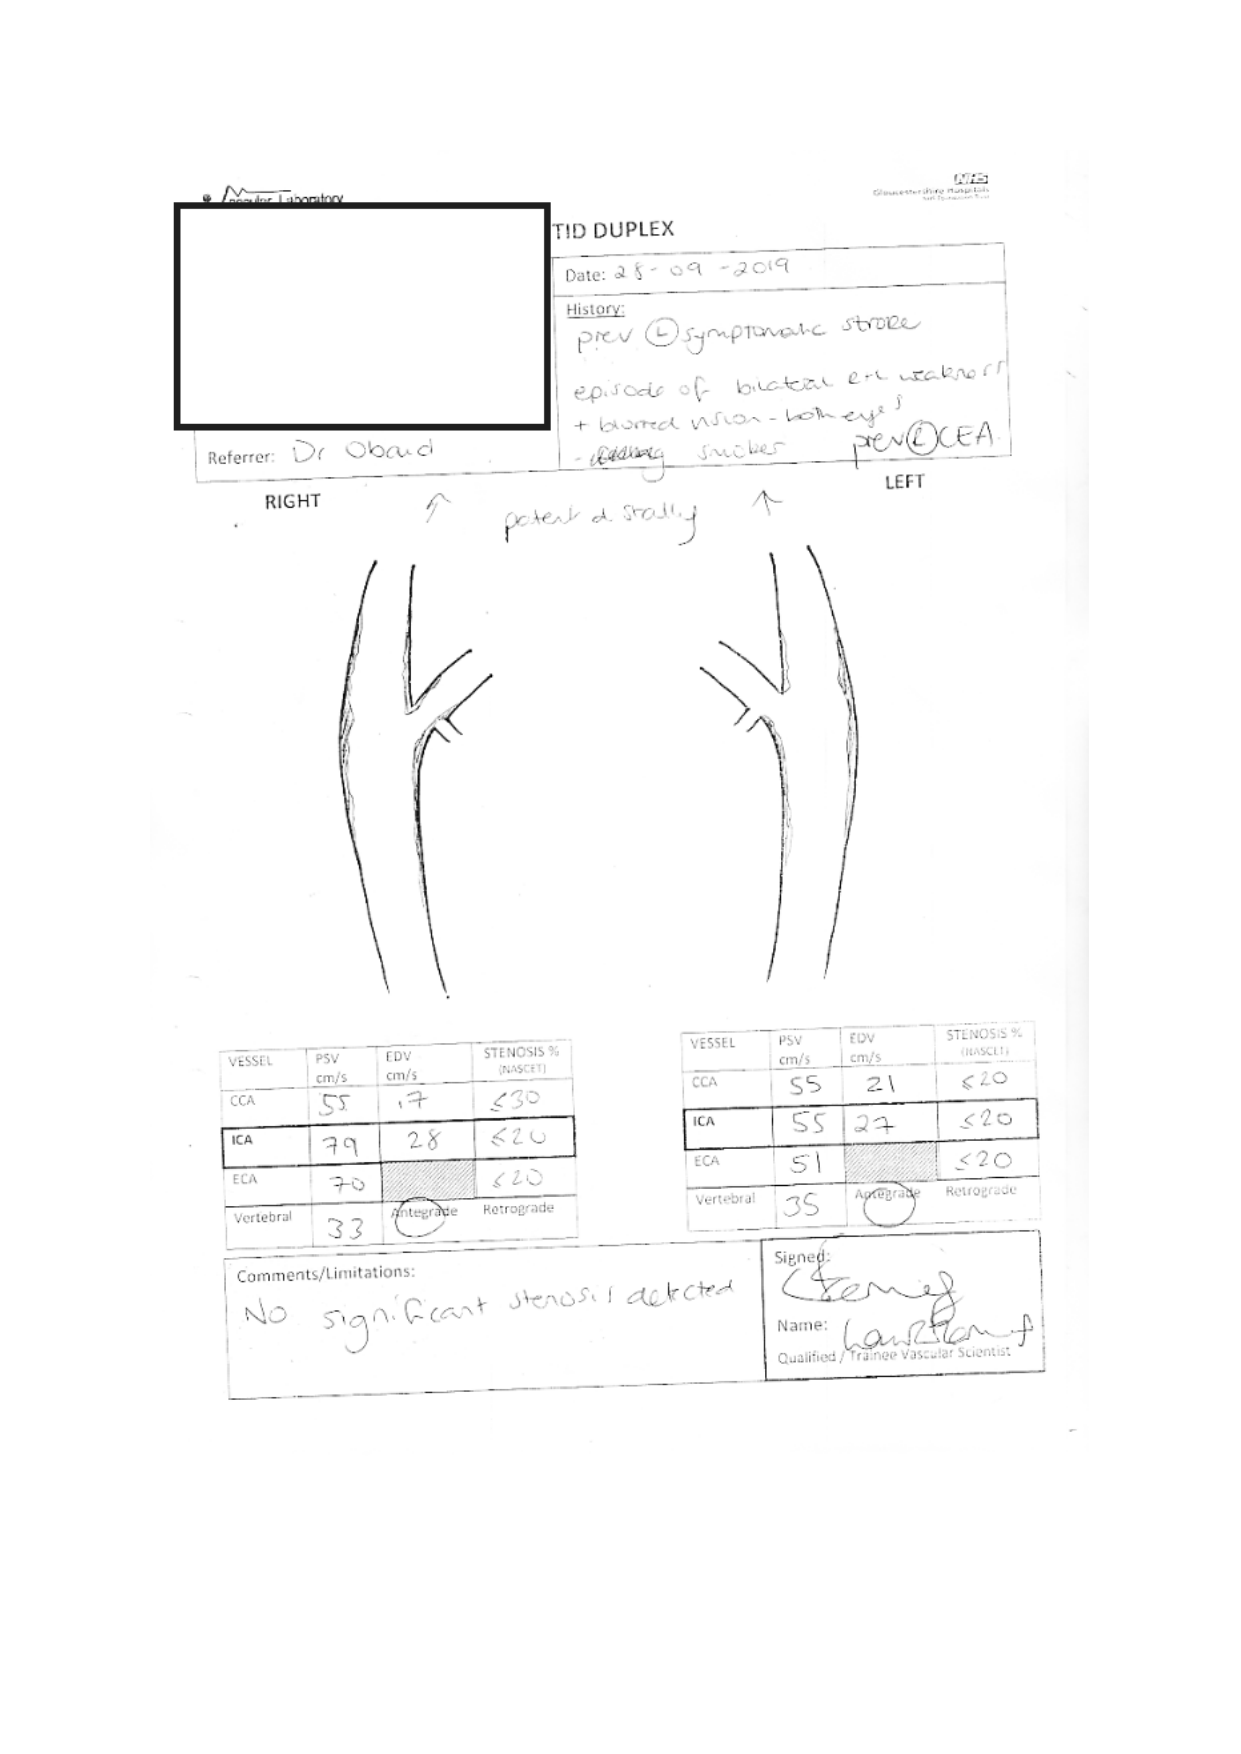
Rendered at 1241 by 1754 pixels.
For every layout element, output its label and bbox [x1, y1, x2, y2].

picture [150, 150, 1089, 1456]
